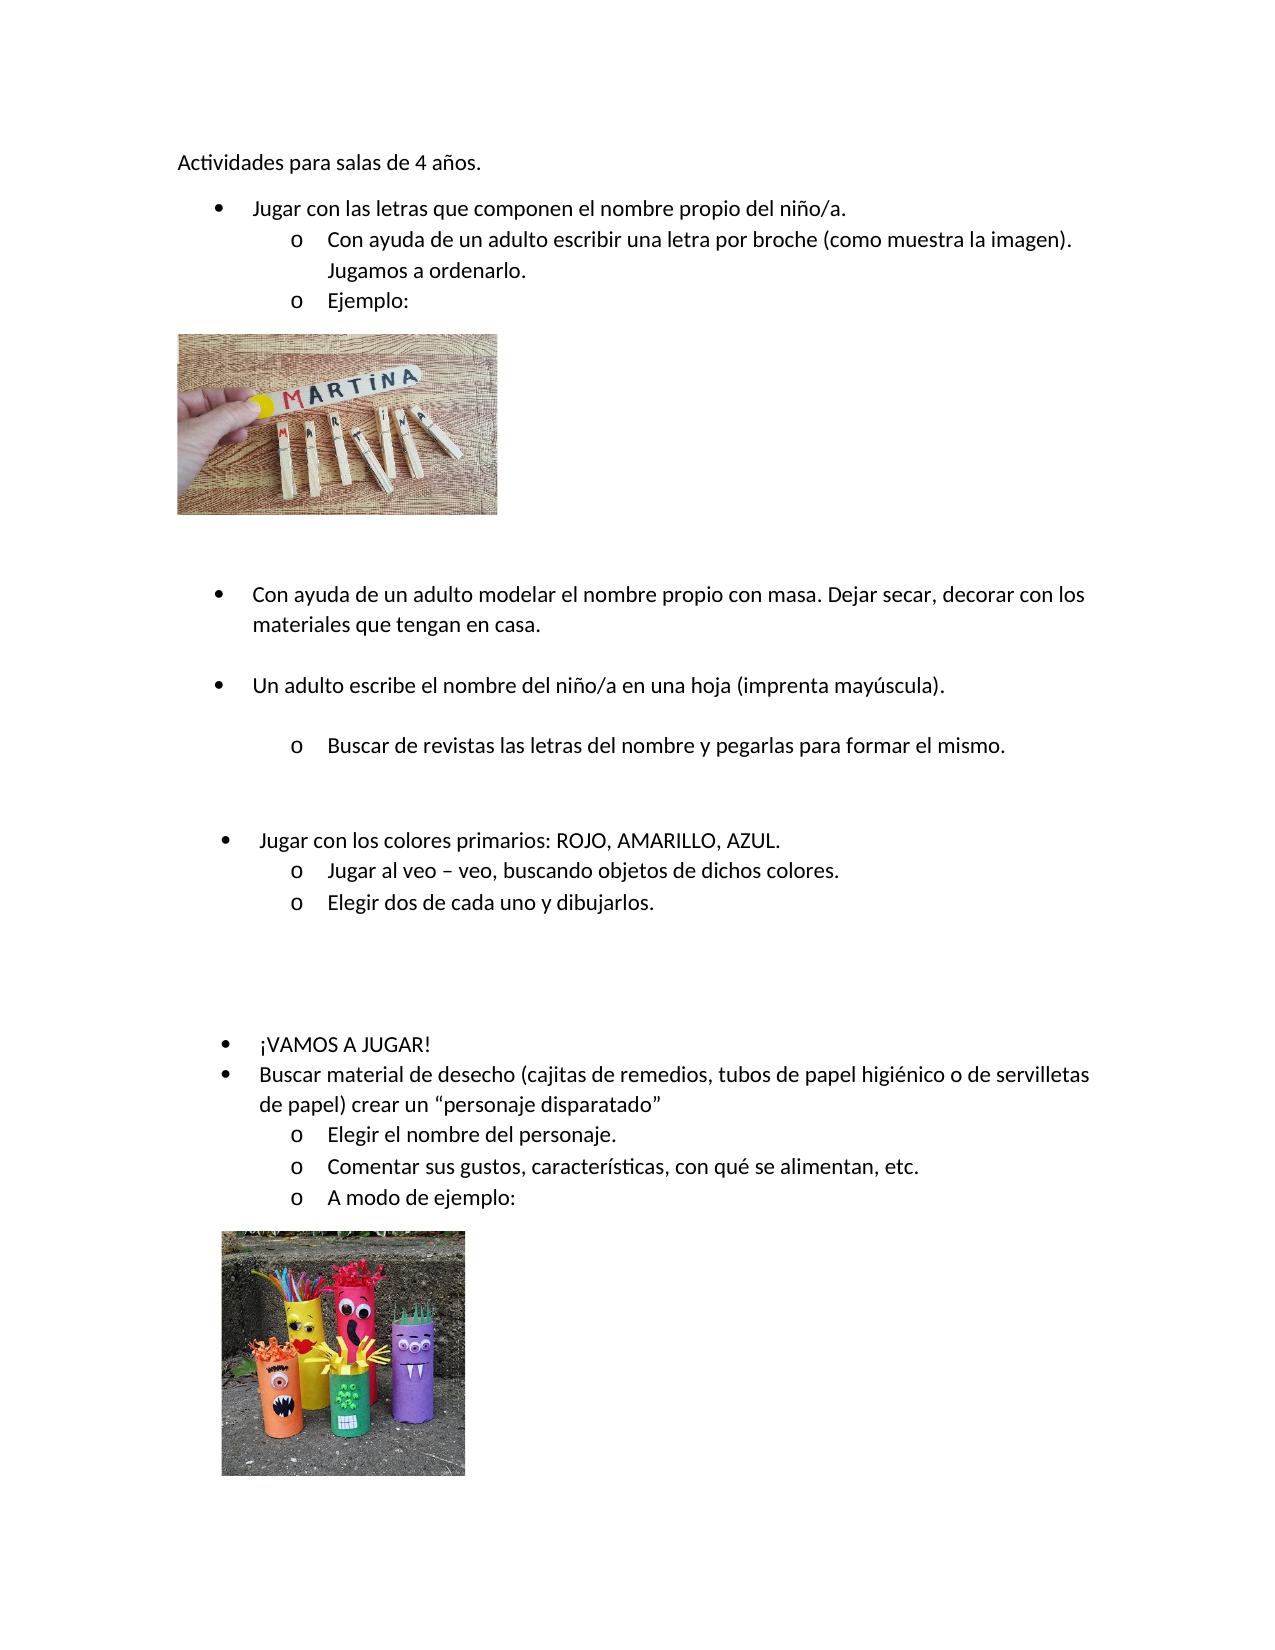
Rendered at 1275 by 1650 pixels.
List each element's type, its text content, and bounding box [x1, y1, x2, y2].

list Comentar sus gustos, características, con qué se alimentan, etc. [290, 1152, 1098, 1181]
list Jugar con las letras que componen el nombre propio del niño/a. [215, 194, 1098, 222]
list Ejemplo: [290, 286, 1098, 315]
list ¡VAMOS A JUGAR! [222, 1030, 1098, 1058]
list Elegir dos de cada uno y dibujarlos. [290, 888, 1098, 917]
list A modo de ejemplo: [290, 1183, 1098, 1213]
picture [177, 334, 498, 515]
list Con ayuda de un adulto modelar el nombre propio con masa. Dejar secar, decorar con los materiales que tengan en casa. [215, 580, 1098, 638]
list Buscar material de desecho (cajitas de remedios, tubos de papel higiénico o de servilletas de papel) crear un “personaje disparatado” [222, 1060, 1098, 1118]
list Jugar con los colores primarios: ROJO, AMARILLO, AZUL. [222, 826, 1098, 854]
list Buscar de revistas las letras del nombre y pegarlas para formar el mismo. [290, 731, 1098, 761]
picture [221, 1231, 466, 1476]
text Actividades para salas de 4 años. [177, 148, 1098, 176]
list Elegir el nombre del personaje. [290, 1121, 1098, 1150]
list Con ayuda de un adulto escribir una letra por broche (como muestra la imagen). Jugamos a ordenarlo. [290, 225, 1098, 284]
list Un adulto escribe el nombre del niño/a en una hoja (imprenta mayúscula). [215, 671, 1098, 699]
list Jugar al veo – veo, buscando objetos de dichos colores. [290, 857, 1098, 886]
